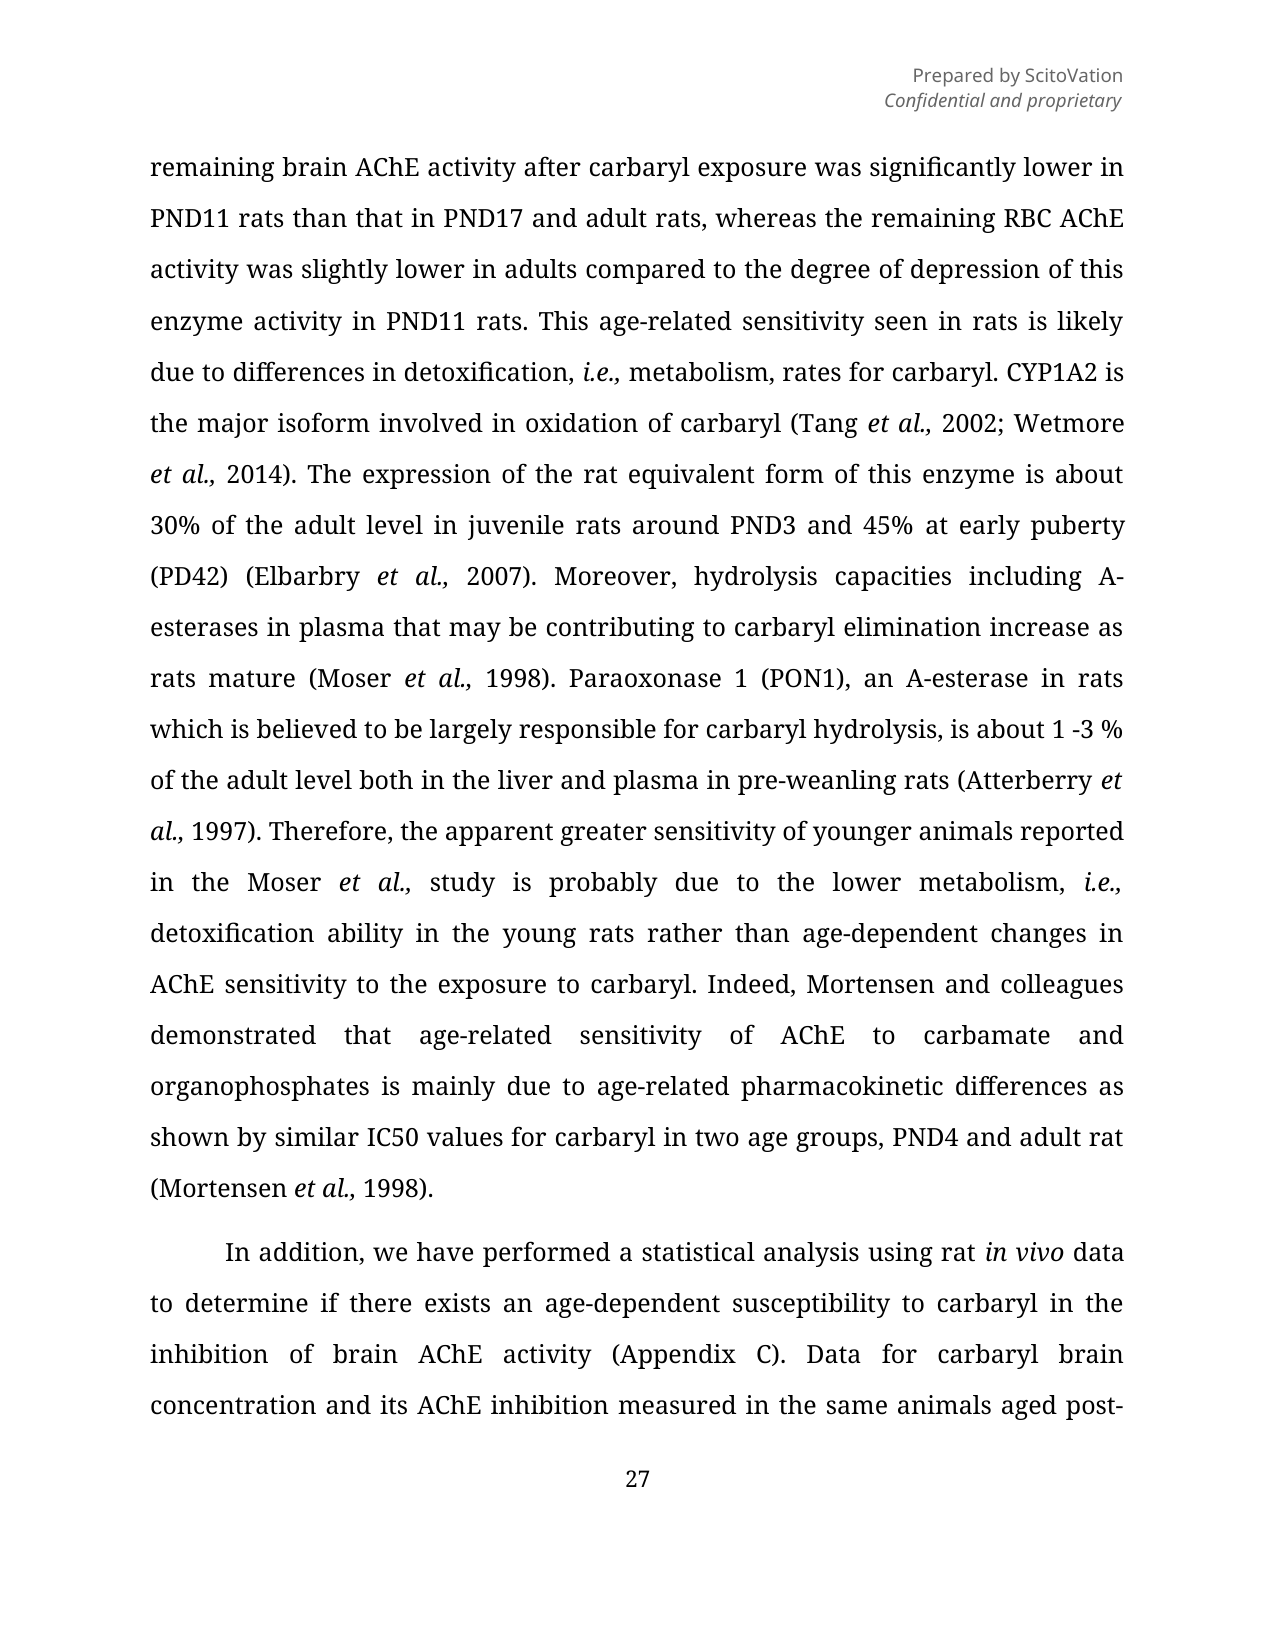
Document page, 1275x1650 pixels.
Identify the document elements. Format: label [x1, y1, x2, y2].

text [150, 150, 1125, 1205]
text [150, 1234, 1125, 1422]
